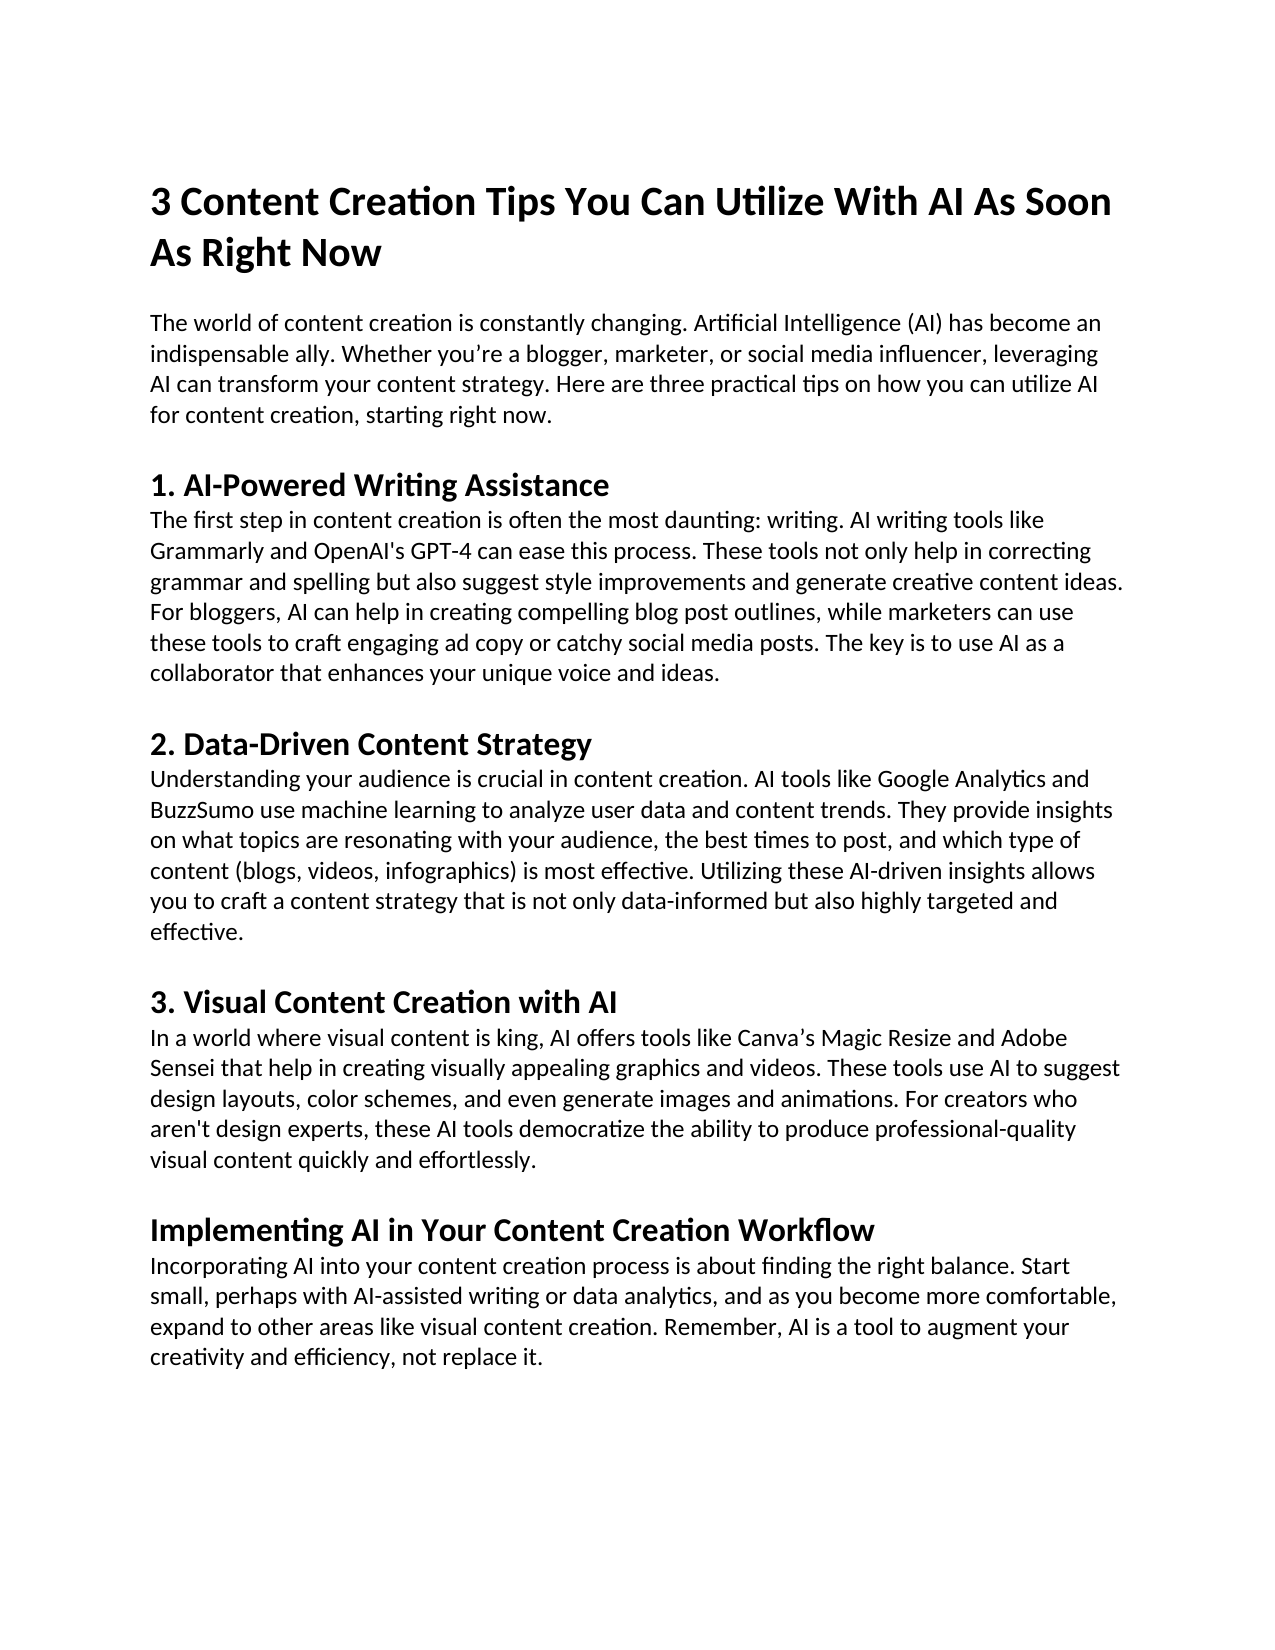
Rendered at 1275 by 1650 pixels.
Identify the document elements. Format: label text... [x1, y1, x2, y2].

subtitle 3 Content Creation Tips You Can Utilize With AI As Soon As Right Now [150, 175, 1125, 277]
subtitle 2. Data-Driven Content Strategy [150, 722, 1125, 763]
text Understanding your audience is crucial in content creation. AI tools like Google Analytics and BuzzSumo use machine learning to analyze user data and content trends. They provide insights on what topics are resonating with your audience, the best times to post, and which type of content (blogs, videos, infographics) is most effective. Utilizing these AI-driven insights allows you to craft a content strategy that is not only data-informed but also highly targeted and effective. [150, 763, 1125, 946]
text Incorporating AI into your content creation process is about finding the right balance. Start small, perhaps with AI-assisted writing or data analytics, and as you become more comfortable, expand to other areas like visual content creation. Remember, AI is a tool to augment your creativity and efficiency, not replace it. [150, 1250, 1125, 1372]
text The world of content creation is constantly changing. Artificial Intelligence (AI) has become an indispensable ally. Whether you’re a blogger, marketer, or social media influencer, leveraging AI can transform your content strategy. Here are three practical tips on how you can utilize AI for content creation, starting right now. [150, 307, 1125, 429]
text The first step in content creation is often the most daunting: writing. AI writing tools like Grammarly and OpenAI's GPT-4 can ease this process. These tools not only help in correcting grammar and spelling but also suggest style improvements and generate creative content ideas. For bloggers, AI can help in creating compelling blog post outlines, while marketers can use these tools to craft engaging ad copy or catchy social media posts. The key is to use AI as a collaborator that enhances your unique voice and ideas. [150, 505, 1125, 688]
subtitle 1. AI-Powered Writing Assistance [150, 464, 1125, 505]
subtitle Implementing AI in Your Content Creation Workflow [150, 1209, 1125, 1250]
text In a world where visual content is king, AI offers tools like Canva’s Magic Resize and Adobe Sensei that help in creating visually appealing graphics and videos. These tools use AI to suggest design layouts, color schemes, and even generate images and animations. For creators who aren't design experts, these AI tools democratize the ability to produce professional-quality visual content quickly and effortlessly. [150, 1022, 1125, 1174]
subtitle 3. Visual Content Creation with AI [150, 981, 1125, 1022]
